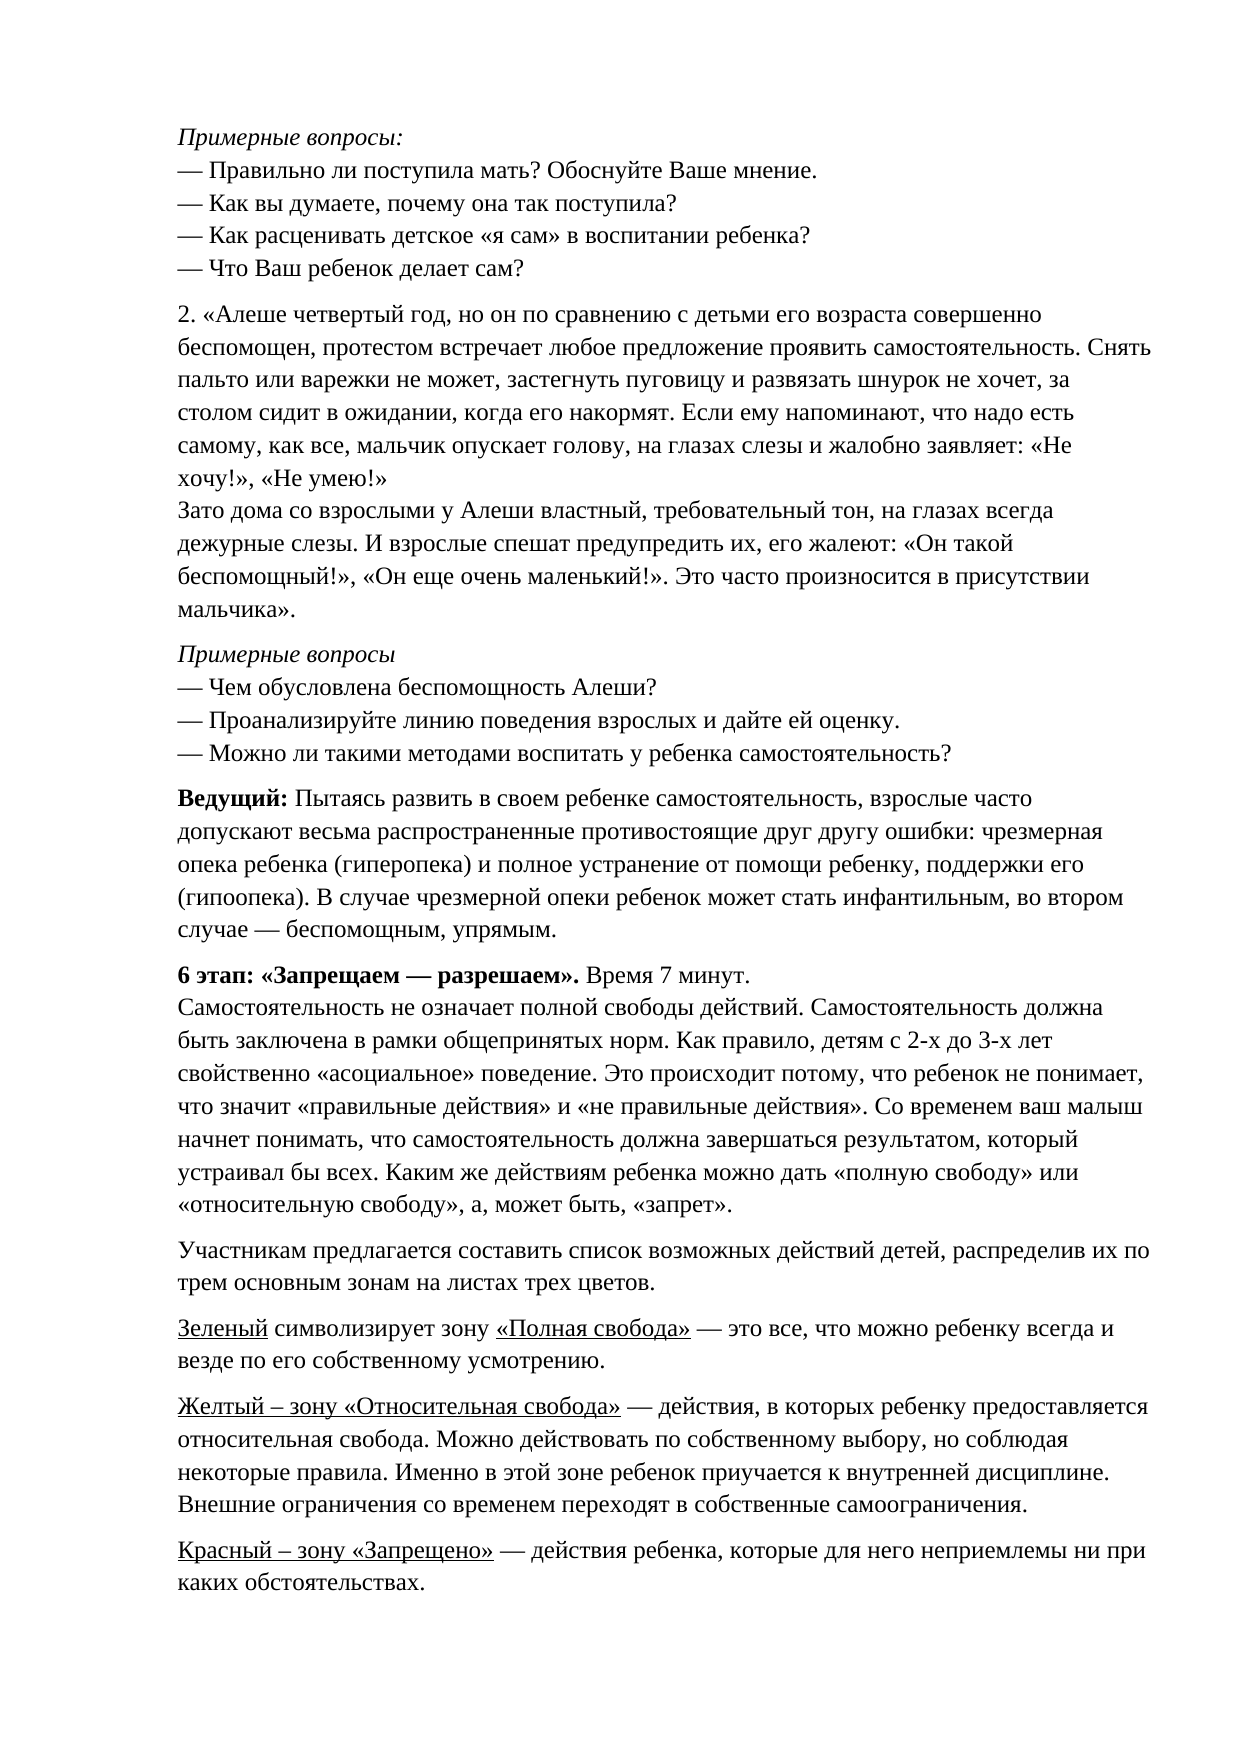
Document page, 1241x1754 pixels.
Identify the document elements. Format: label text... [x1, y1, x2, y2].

text 2. «Алеше четвертый год, но он по сравнению с детьми его возраста совершенно беспомощен, протестом встречает любое предложение проявить самостоятельность. Снять пальто или варежки не может, застегнуть пуговицу и развязать шнурок не хочет, за столом сидит в ожидании, когда его накормят. Если ему напоминают, что надо есть самому, как все, мальчик опускает голову, на глазах слезы и жалобно заявляет: «Не хочу!», «Не умею!» Зато дома со взрослыми у Алеши властный, требовательный тон, на глазах всегда дежурные слезы. И взрослые спешат предупредить их, его жалеют: «Он такой беспомощный!», «Он еще очень маленький!». Это часто произносится в присутствии мальчика». [177, 295, 1152, 623]
text Зеленый символизирует зону «Полная свобода» — это все, что можно ребенку всегда и везде по его собственному усмотрению. [177, 1309, 1152, 1374]
text Красный – зону «Запрещено» — действия ребенка, которые для него неприемлемы ни при каких обстоятельствах. [177, 1531, 1152, 1596]
text Желтый – зону «Относительная свобода» — действия, в которых ребенку предоставляется относительная свобода. Можно действовать по собственному выбору, но соблюдая некоторые правила. Именно в этой зоне ребенок приучается к внутренней дисциплине. Внешние ограничения со временем переходят в собственные самоограничения. [177, 1387, 1152, 1518]
text Ведущий: Пытаясь развить в своем ребенке самостоятельность, взрослые часто допускают весьма распространенные противостоящие друг другу ошибки: чрезмерная опека ребенка (гиперопека) и полное устранение от помощи ребенку, поддержки его (гипоопека). В случае чрезмерной опеки ребенок может стать инфантильным, во втором случае — беспомощным, упрямым. [177, 779, 1152, 943]
text Примерные вопросы: — Правильно ли поступила мать? Обоснуйте Ваше мнение. — Как вы думаете, почему она так поступила? — Как расценивать детское «я сам» в воспитании ребенка? — Что Ваш ребенок делает сам? [177, 118, 1152, 282]
text Участникам предлагается составить список возможных действий детей, распределив их по трем основным зонам на листах трех цветов. [177, 1231, 1152, 1296]
text 6 этап: «Запрещаем — разрешаем». Время 7 минут. Самостоятельность не означает полной свободы действий. Самостоятельность должна быть заключена в рамки общепринятых норм. Как правило, детям с 2-х до 3-х лет свойственно «асоциальное» поведение. Это происходит потому, что ребенок не понимает, что значит «правильные действия» и «не правильные действия». Со временем ваш малыш начнет понимать, что самостоятельность должна завершаться результатом, который устраивал бы всех. Каким же действиям ребенка можно дать «полную свободу» или «относительную свободу», а, может быть, «запрет». [177, 956, 1152, 1218]
text Примерные вопросы — Чем обусловлена беспомощность Алеши? — Проанализируйте линию поведения взрослых и дайте ей оценку. — Можно ли такими методами воспитать у ребенка самостоятельность? [177, 635, 1152, 767]
